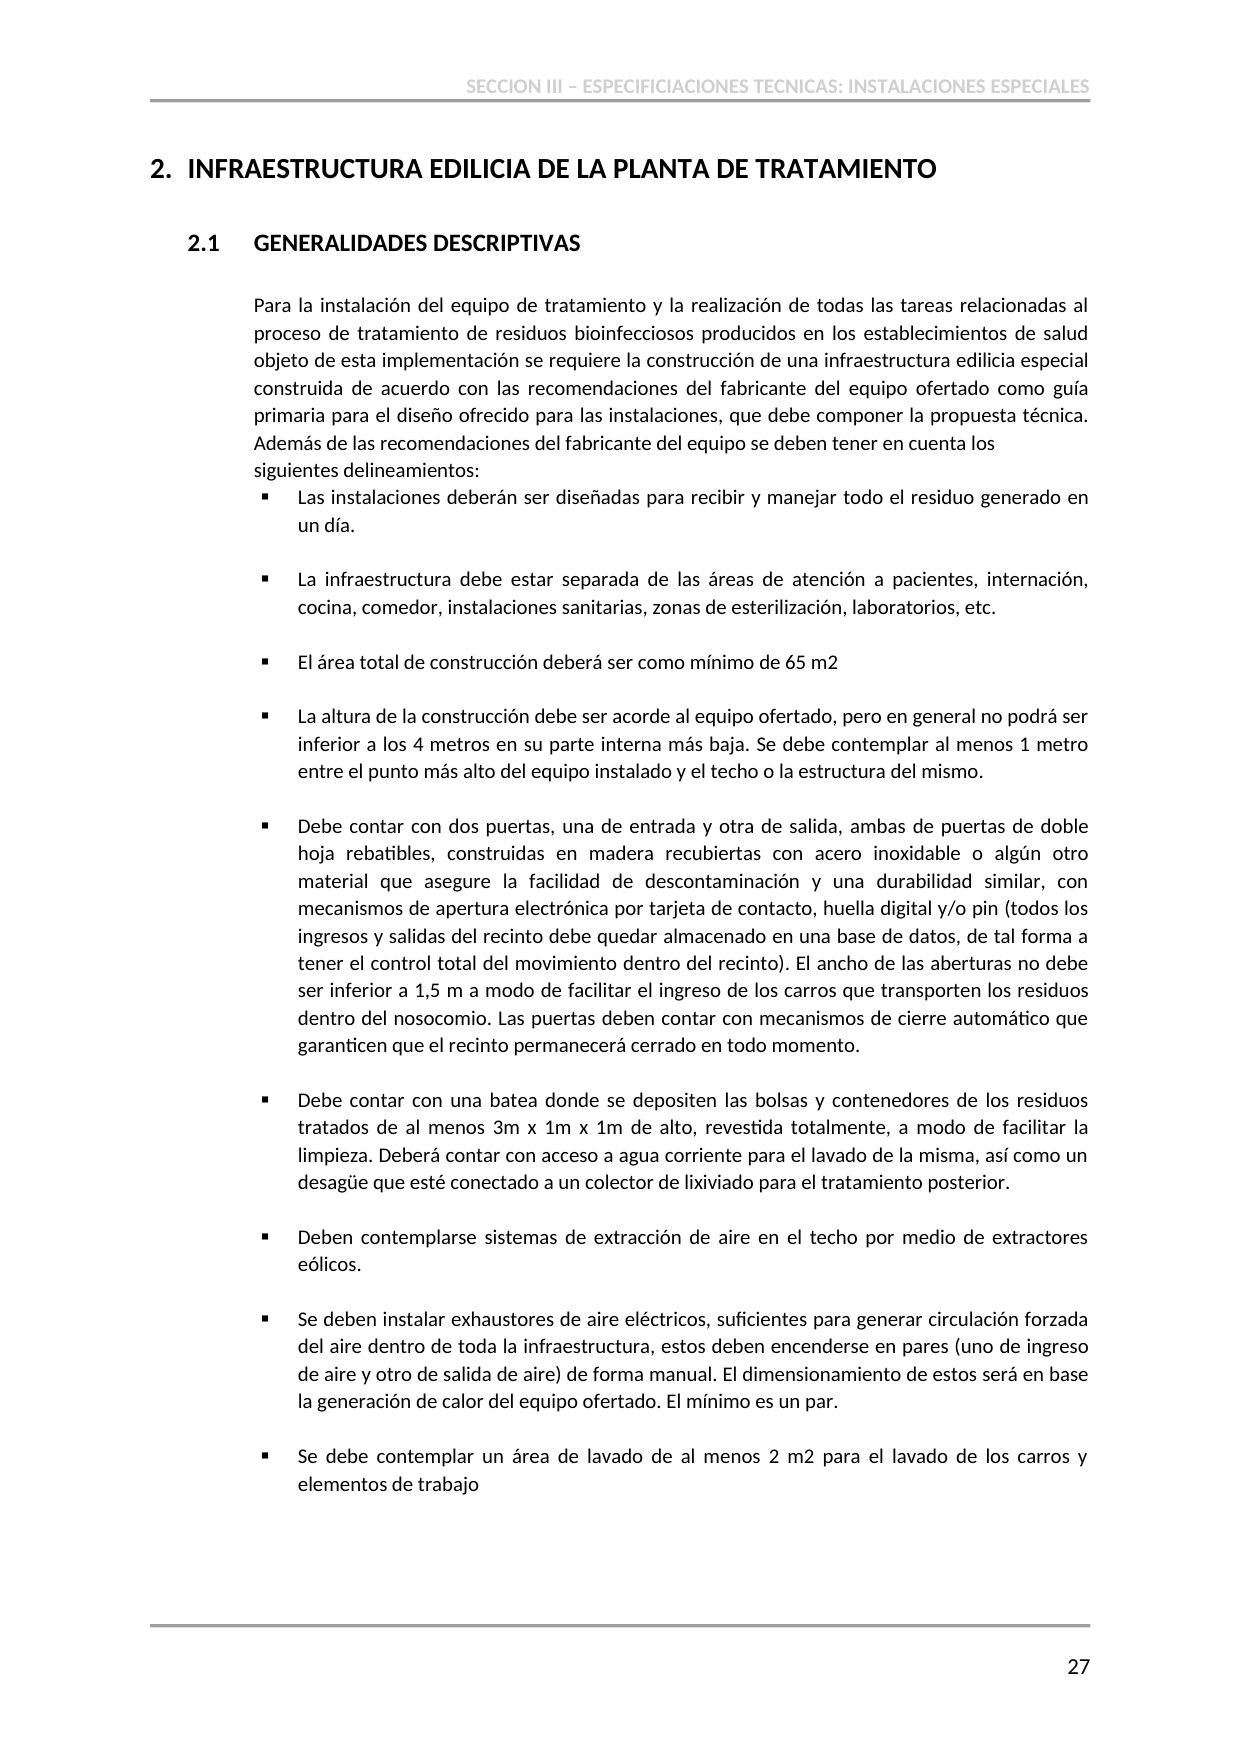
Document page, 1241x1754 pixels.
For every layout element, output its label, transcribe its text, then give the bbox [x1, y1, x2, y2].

list Deben contemplarse sistemas de extracción de aire en el techo por medio de extractores eólicos. [260, 1224, 1090, 1277]
list Para la instalación del equipo de tratamiento y la realización de todas las tareas relacionadas al proceso de tratamiento de residuos bioinfecciosos producidos en los establecimientos de salud objeto de esta implementación se requiere la construcción de una infraestructura edilicia especial construida de acuerdo con las recomendaciones del fabricante del equipo ofertado como guía primaria para el diseño ofrecido para las instalaciones, que debe componer la propuesta técnica. Además de las recomendaciones del fabricante del equipo se deben tener en cuenta los [253, 293, 1090, 455]
list GENERALIDADES DESCRIPTIVAS [187, 227, 1090, 257]
list El área total de construcción deberá ser como mínimo de 65 m2 [260, 649, 1090, 674]
list La altura de la construcción debe ser acorde al equipo ofertado, pero en general no podrá ser inferior a los 4 metros en su parte interna más baja. Se debe contemplar al menos 1 metro entre el punto más alto del equipo instalado y el techo o la estructura del mismo. [260, 704, 1090, 784]
list Las instalaciones deberán ser diseñadas para recibir y manejar todo el residuo generado en un día. [260, 484, 1090, 537]
list INFRAESTRUCTURA EDILICIA DE LA PLANTA DE TRATAMIENTO [150, 150, 1090, 186]
list siguientes delineamientos: [253, 457, 1090, 482]
list La infraestructura debe estar separada de las áreas de atención a pacientes, internación, cocina, comedor, instalaciones sanitarias, zonas de esterilización, laboratorios, etc. [260, 567, 1090, 619]
list Debe contar con dos puertas, una de entrada y otra de salida, ambas de puertas de doble hoja rebatibles, construidas en madera recubiertas con acero inoxidable o algún otro material que asegure la facilidad de descontaminación y una durabilidad similar, con mecanismos de apertura electrónica por tarjeta de contacto, huella digital y/o pin (todos los ingresos y salidas del recinto debe quedar almacenado en una base de datos, de tal forma a tener el control total del movimiento dentro del recinto). El ancho de las aberturas no debe ser inferior a 1,5 m a modo de facilitar el ingreso de los carros que transporten los residuos dentro del nosocomio. Las puertas deben contar con mecanismos de cierre automático que garanticen que el recinto permanecerá cerrado en todo momento. [260, 813, 1090, 1058]
list Debe contar con una batea donde se depositen las bolsas y contenedores de los residuos tratados de al menos 3m x 1m x 1m de alto, revestida totalmente, a modo de facilitar la limpieza. Deberá contar con acceso a agua corriente para el lavado de la misma, así como un desagüe que esté conectado a un colector de lixiviado para el tratamiento posterior. [260, 1087, 1090, 1195]
list Se debe contemplar un área de lavado de al menos 2 m2 para el lavado de los carros y elementos de trabajo [260, 1443, 1090, 1496]
list Se deben instalar exhaustores de aire eléctricos, suficientes para generar circulación forzada del aire dentro de toda la infraestructura, estos deben encenderse en pares (uno de ingreso de aire y otro de salida de aire) de forma manual. El dimensionamiento de estos será en base la generación de calor del equipo ofertado. El mínimo es un par. [260, 1306, 1090, 1414]
